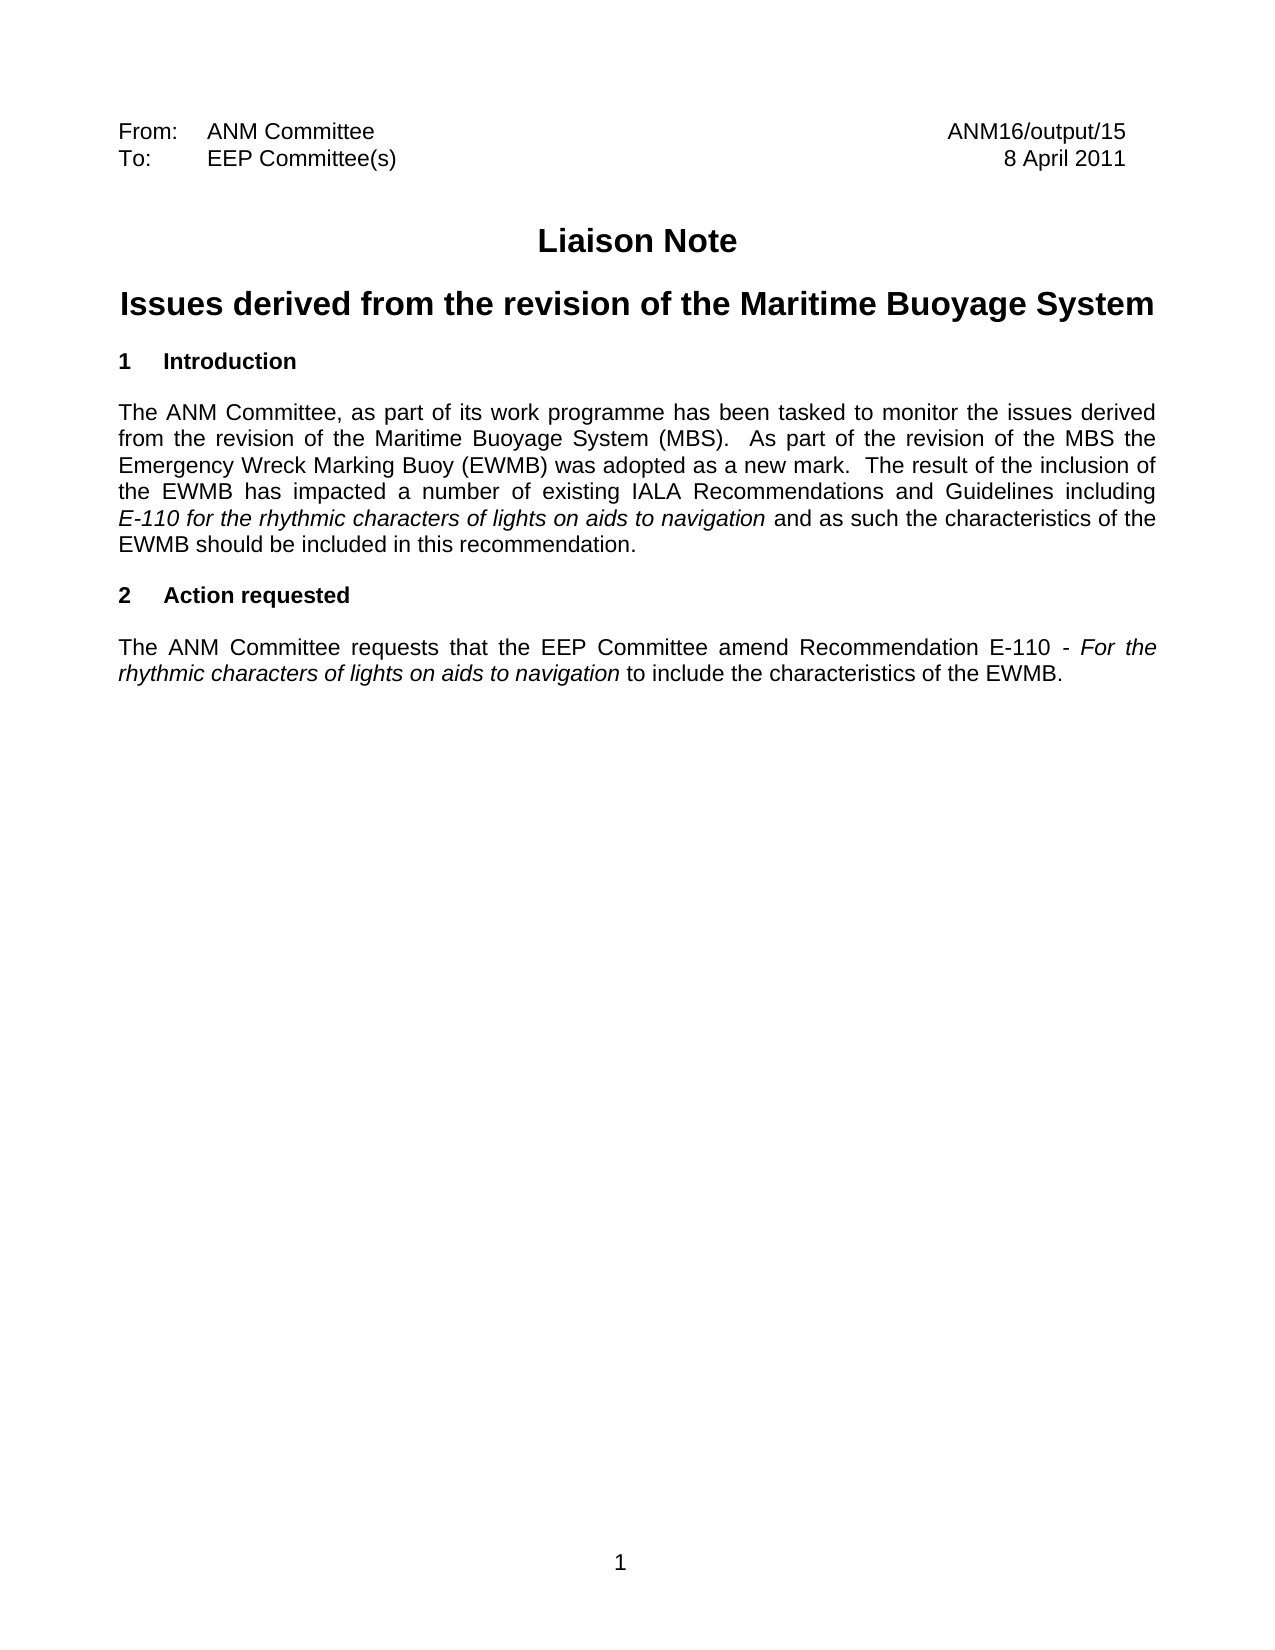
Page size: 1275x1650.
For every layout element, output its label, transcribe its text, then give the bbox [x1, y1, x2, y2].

table_cell 8 April 2011 [568, 145, 1137, 171]
text The ANM Committee, as part of its work programme has been tasked to monitor the issues derived from the revision of the Maritime Buoyage System (MBS). As part of the revision of the MBS the Emergency Wreck Marking Buoy (EWMB) was adopted as a new mark. The result of the inclusion of the EWMB has impacted a number of existing IALA Recommendations and Guidelines including E-110 for the rhythmic characters of lights on aids to navigation and as such the characteristics of the EWMB should be included in this recommendation. [118, 399, 1157, 557]
table_cell To: EEP Committee(s) [107, 145, 568, 171]
subtitle Action requested [118, 582, 1157, 608]
text The ANM Committee requests that the EEP Committee amend Recommendation E-110 - For the rhythmic characters of lights on aids to navigation to include the characteristics of the EWMB. [118, 633, 1157, 686]
table_header From: ANM Committee [107, 118, 568, 144]
title Liaison Note [118, 221, 1157, 259]
subtitle Introduction [118, 348, 1157, 374]
table_header ANM16/output/15 [568, 118, 1137, 144]
title Issues derived from the revision of the Maritime Buoyage System [118, 284, 1157, 323]
